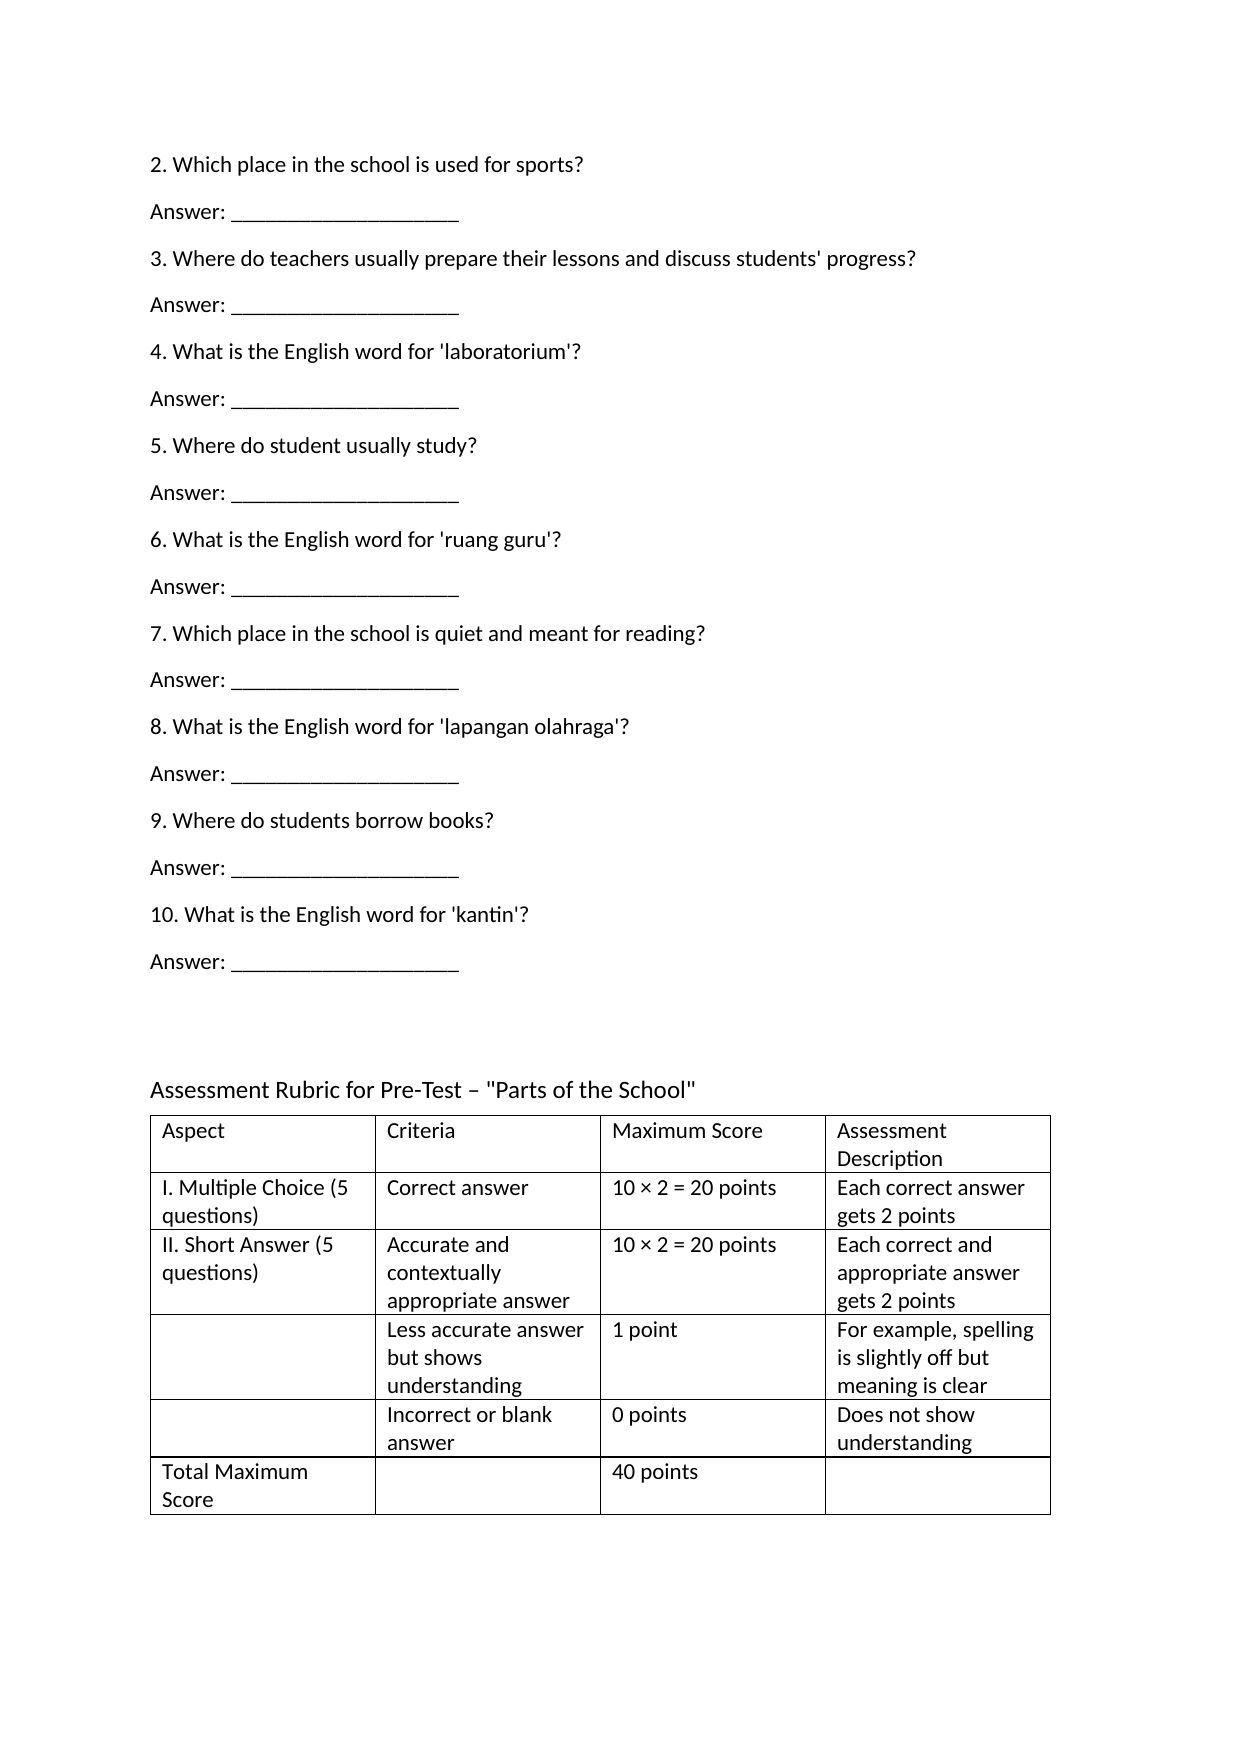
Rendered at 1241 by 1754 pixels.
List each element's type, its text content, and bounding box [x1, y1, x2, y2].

table_cell 1 point [601, 1315, 825, 1399]
table_cell [376, 1458, 600, 1513]
text 4. What is the English word for 'laboratorium'? [150, 337, 1090, 366]
text Answer: ____________________ [150, 291, 1090, 319]
text 2. Which place in the school is used for sports? [150, 150, 1090, 178]
text 6. What is the English word for 'ruang guru'? [150, 525, 1090, 553]
table_header Maximum Score [601, 1116, 825, 1172]
table_cell Each correct and appropriate answer gets 2 points [826, 1230, 1050, 1314]
table_cell Incorrect or blank answer [376, 1400, 600, 1456]
table_cell [826, 1458, 1050, 1513]
table_cell 10 × 2 = 20 points [601, 1230, 825, 1314]
text 7. Which place in the school is quiet and meant for reading? [150, 619, 1090, 647]
text Answer: ____________________ [150, 666, 1090, 694]
text 9. Where do students borrow books? [150, 806, 1090, 834]
text Answer: ____________________ [150, 853, 1090, 881]
table_cell I. Multiple Choice (5 questions) [151, 1173, 375, 1229]
table_cell Does not show understanding [826, 1400, 1050, 1456]
table_cell 10 × 2 = 20 points [601, 1173, 825, 1229]
text 8. What is the English word for 'lapangan olahraga'? [150, 712, 1090, 741]
text Answer: ____________________ [150, 197, 1090, 225]
table_cell [151, 1315, 375, 1399]
table_cell For example, spelling is slightly off but meaning is clear [826, 1315, 1050, 1399]
table_header Criteria [376, 1116, 600, 1172]
text Answer: ____________________ [150, 759, 1090, 787]
table_header Aspect [151, 1116, 375, 1172]
text 10. What is the English word for 'kantin'? [150, 900, 1090, 928]
text Answer: ____________________ [150, 947, 1090, 975]
table_cell 0 points [601, 1400, 825, 1456]
table_cell Less accurate answer but shows understanding [376, 1315, 600, 1399]
table_cell Total Maximum Score [151, 1458, 375, 1513]
text 5. Where do student usually study? [150, 431, 1090, 459]
table_cell Each correct answer gets 2 points [826, 1173, 1050, 1229]
text 3. Where do teachers usually prepare their lessons and discuss students' progress? [150, 244, 1090, 272]
table_cell Correct answer [376, 1173, 600, 1229]
text Answer: ____________________ [150, 478, 1090, 506]
subtitle Assessment Rubric for Pre-Test – "Parts of the School" [150, 1014, 1090, 1104]
table_cell 40 points [601, 1458, 825, 1513]
table_cell [151, 1400, 375, 1456]
table_header Assessment Description [826, 1116, 1050, 1172]
text Answer: ____________________ [150, 572, 1090, 600]
text Answer: ____________________ [150, 384, 1090, 412]
table_cell Accurate and contextually appropriate answer [376, 1230, 600, 1314]
table_cell II. Short Answer (5 questions) [151, 1230, 375, 1314]
